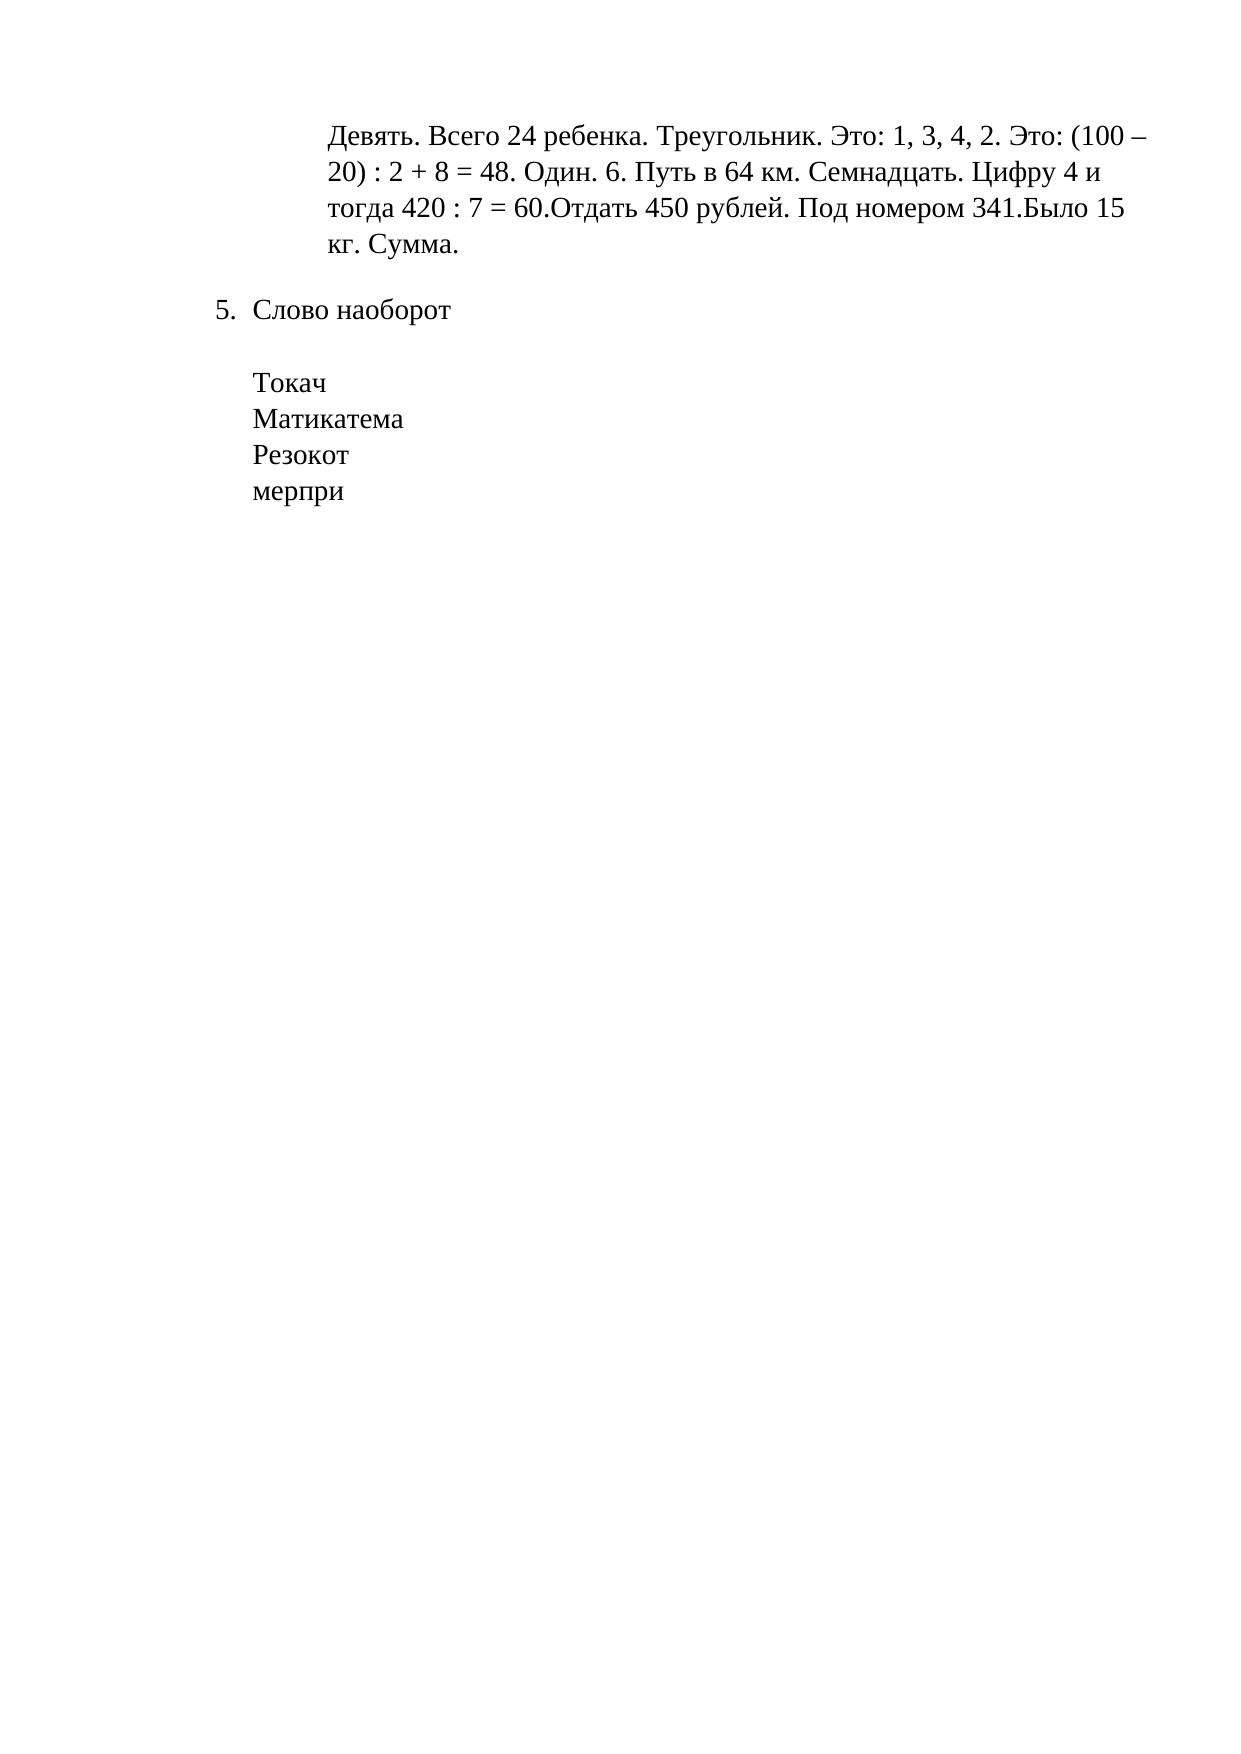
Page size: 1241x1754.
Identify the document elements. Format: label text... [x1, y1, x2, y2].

list Девять. Всего 24 ребенка. Треугольник. Это: 1, 3, 4, 2. Это: (100 – 20) : 2 + 8 = 48. Один. 6. Путь в 64 км. Семнадцать. Цифру 4 и тогда 420 : 7 = 60.Отдать 450 рублей. Под номером 341.Было 15 кг. Сумма. [327, 118, 1152, 290]
list Слово наоборот [215, 292, 1152, 326]
list Резокот [252, 437, 1152, 471]
list мерпри [252, 473, 1152, 507]
list Токач [252, 365, 1152, 398]
list Матикатема [252, 401, 1152, 434]
